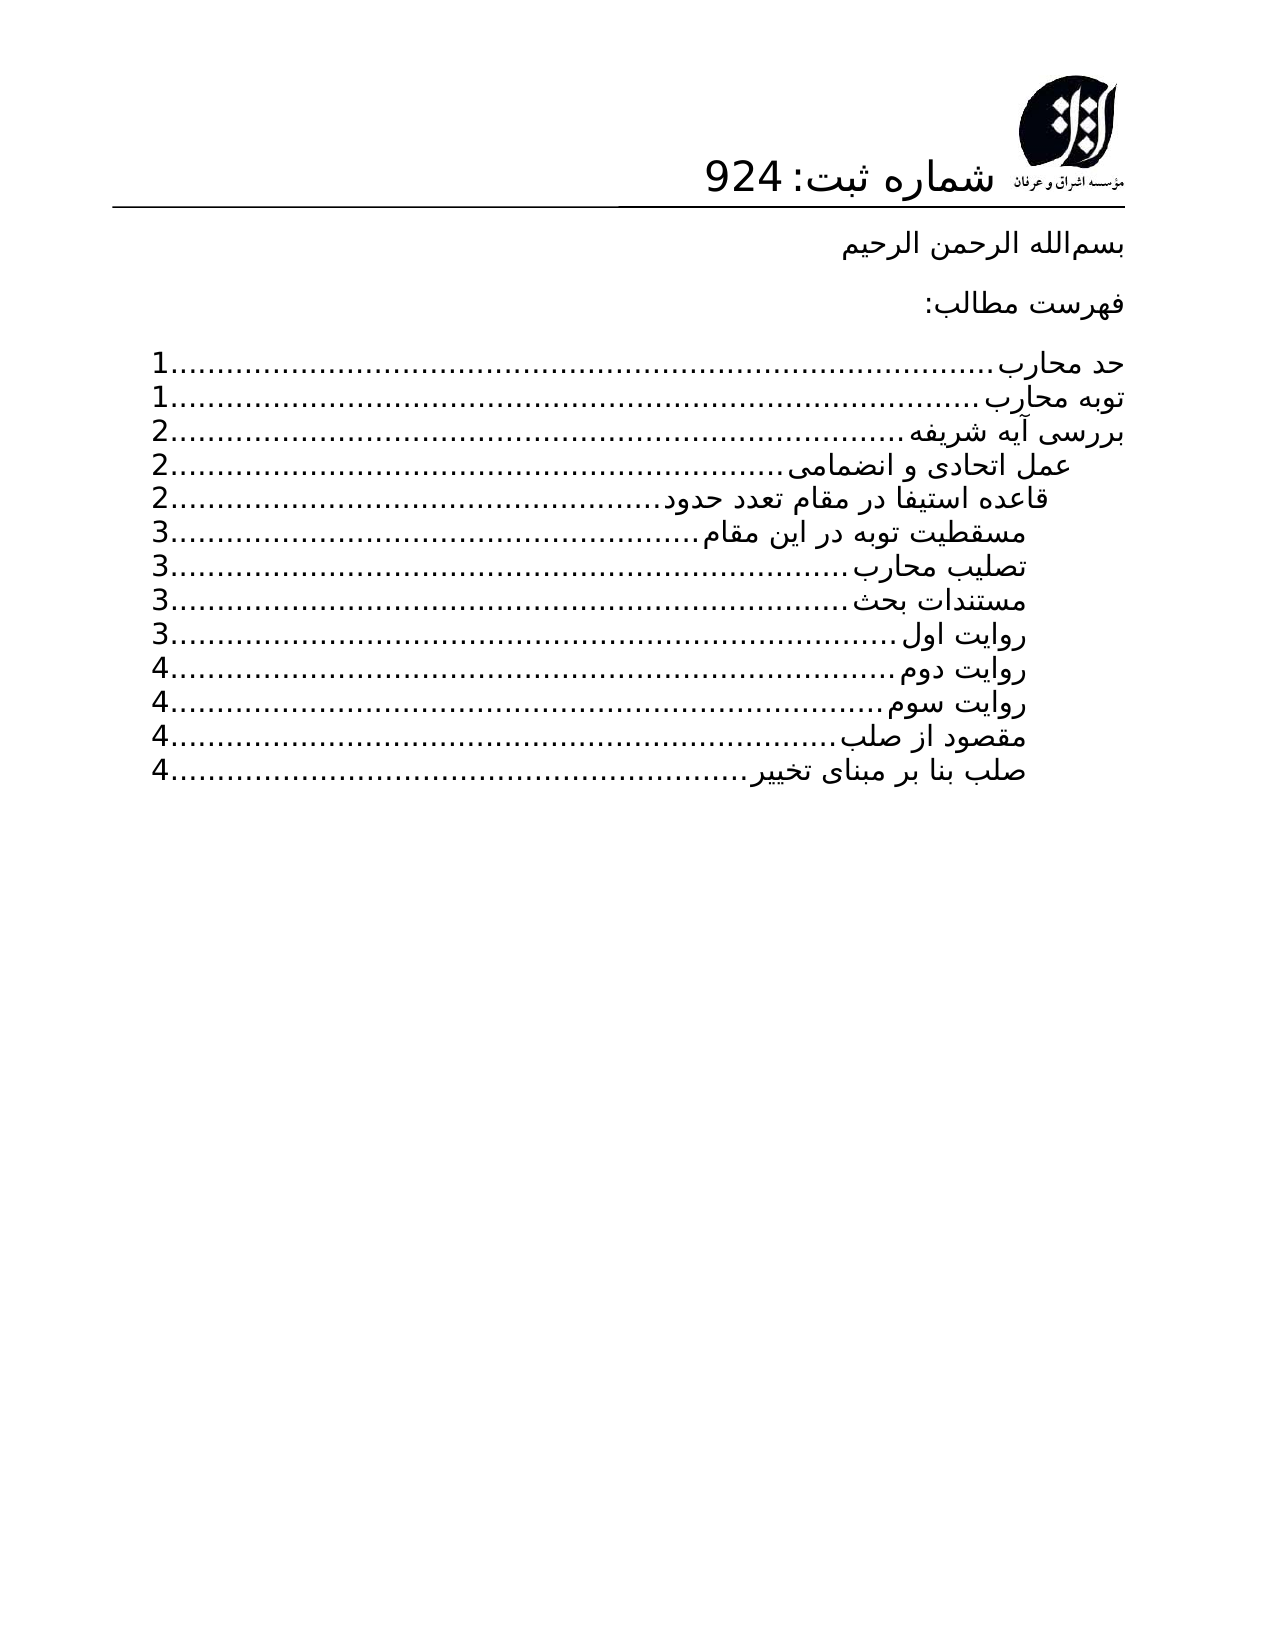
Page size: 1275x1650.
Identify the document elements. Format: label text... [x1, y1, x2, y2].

text تصلیب محارب 3 [150, 550, 1056, 584]
text فهرست مطالب: [150, 286, 1125, 320]
picture [1010, 75, 1125, 192]
text روایت اول 3 [150, 618, 1056, 652]
text حد محارب 1 [150, 346, 1125, 380]
text بررسی آیه شریفه 2 [150, 414, 1125, 448]
text قاعده استیفا در مقام تعدد حدود 2 [150, 482, 1079, 516]
text مسقطیت توبه در این مقام 3 [150, 516, 1056, 550]
text روایت سوم 4 [150, 686, 1056, 719]
text عمل اتحادی و انضمامی 2 [150, 448, 1102, 482]
text توبه محارب 1 [150, 380, 1125, 414]
text بسم‌الله الرحمن الرحیم [150, 226, 1125, 260]
text مستندات بحث 3 [150, 584, 1056, 618]
text روایت دوم 4 [150, 652, 1056, 686]
text صلب بنا بر مبنای تخییر 4 [150, 753, 1056, 787]
text مقصود از صلب 4 [150, 719, 1056, 753]
